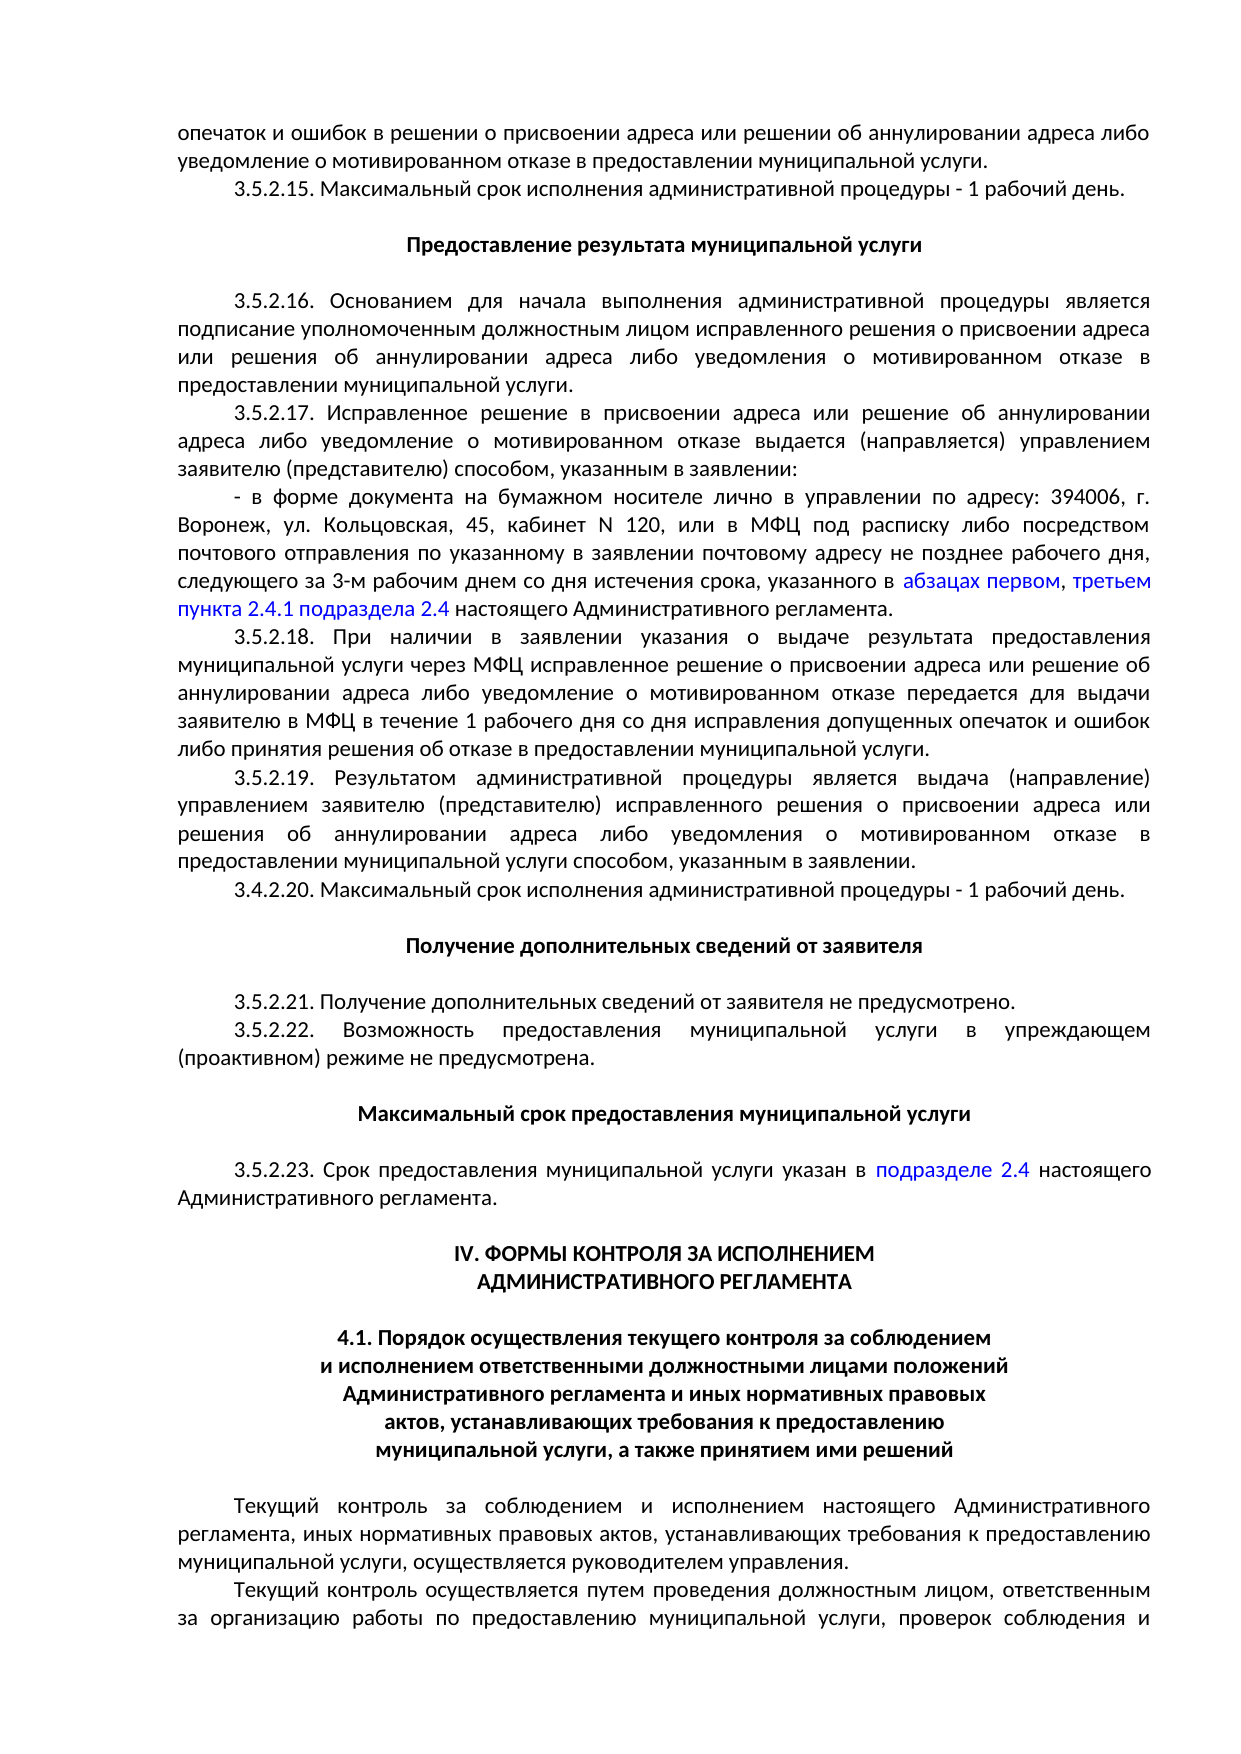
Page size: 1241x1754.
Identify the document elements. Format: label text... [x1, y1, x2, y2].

title IV. ФОРМЫ КОНТРОЛЯ ЗА ИСПОЛНЕНИЕМ [177, 1239, 1152, 1267]
title и исполнением ответственными должностными лицами положений [177, 1351, 1152, 1379]
text 3.5.2.18. При наличии в заявлении указания о выдаче результата предоставления муниципальной услуги через МФЦ исправленное решение о присвоении адреса или решение об аннулировании адреса либо уведомление о мотивированном отказе передается для выдачи заявителю в МФЦ в течение 1 рабочего дня со дня исправления допущенных опечаток и ошибок либо принятия решения об отказе в предоставлении муниципальной услуги. [177, 622, 1152, 763]
title АДМИНИСТРАТИВНОГО РЕГЛАМЕНТА [177, 1267, 1152, 1295]
title Предоставление результата муниципальной услуги [177, 230, 1152, 258]
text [177, 118, 1152, 174]
text Текущий контроль за соблюдением и исполнением настоящего Административного регламента, иных нормативных правовых актов, устанавливающих требования к предоставлению муниципальной услуги, осуществляется руководителем управления. [177, 1491, 1152, 1575]
title актов, устанавливающих требования к предоставлению [177, 1407, 1152, 1435]
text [177, 1575, 1152, 1631]
text 3.5.2.21. Получение дополнительных сведений от заявителя не предусмотрено. [177, 987, 1152, 1015]
text 3.5.2.22. Возможность предоставления муниципальной услуги в упреждающем (проактивном) режиме не предусмотрена. [177, 1015, 1152, 1071]
text 3.5.2.23. Срок предоставления муниципальной услуги указан в подразделе 2.4 настоящего Административного регламента. [177, 1155, 1152, 1211]
title Получение дополнительных сведений от заявителя [177, 931, 1152, 959]
text 3.4.2.20. Максимальный срок исполнения административной процедуры - 1 рабочий день. [177, 875, 1152, 903]
title Максимальный срок предоставления муниципальной услуги [177, 1099, 1152, 1127]
text 3.5.2.19. Результатом административной процедуры является выдача (направление) управлением заявителю (представителю) исправленного решения о присвоении адреса или решения об аннулировании адреса либо уведомления о мотивированном отказе в предоставлении муниципальной услуги способом, указанным в заявлении. [177, 763, 1152, 875]
text 3.5.2.17. Исправленное решение в присвоении адреса или решение об аннулировании адреса либо уведомление о мотивированном отказе выдается (направляется) управлением заявителю (представителю) способом, указанным в заявлении: [177, 398, 1152, 482]
text 3.5.2.15. Максимальный срок исполнения административной процедуры - 1 рабочий день. [177, 174, 1152, 202]
title муниципальной услуги, а также принятием ими решений [177, 1435, 1152, 1463]
text 3.5.2.16. Основанием для начала выполнения административной процедуры является подписание уполномоченным должностным лицом исправленного решения о присвоении адреса или решения об аннулировании адреса либо уведомления о мотивированном отказе в предоставлении муниципальной услуги. [177, 286, 1152, 398]
text - в форме документа на бумажном носителе лично в управлении по адресу: 394006, г. Воронеж, ул. Кольцовская, 45, кабинет N 120, или в МФЦ под расписку либо посредством почтового отправления по указанному в заявлении почтовому адресу не позднее рабочего дня, следующего за 3-м рабочим днем со дня истечения срока, указанного в абзацах первом, третьем пункта 2.4.1 подраздела 2.4 настоящего Административного регламента. [177, 482, 1152, 622]
title 4.1. Порядок осуществления текущего контроля за соблюдением [177, 1323, 1152, 1351]
title Административного регламента и иных нормативных правовых [177, 1379, 1152, 1407]
